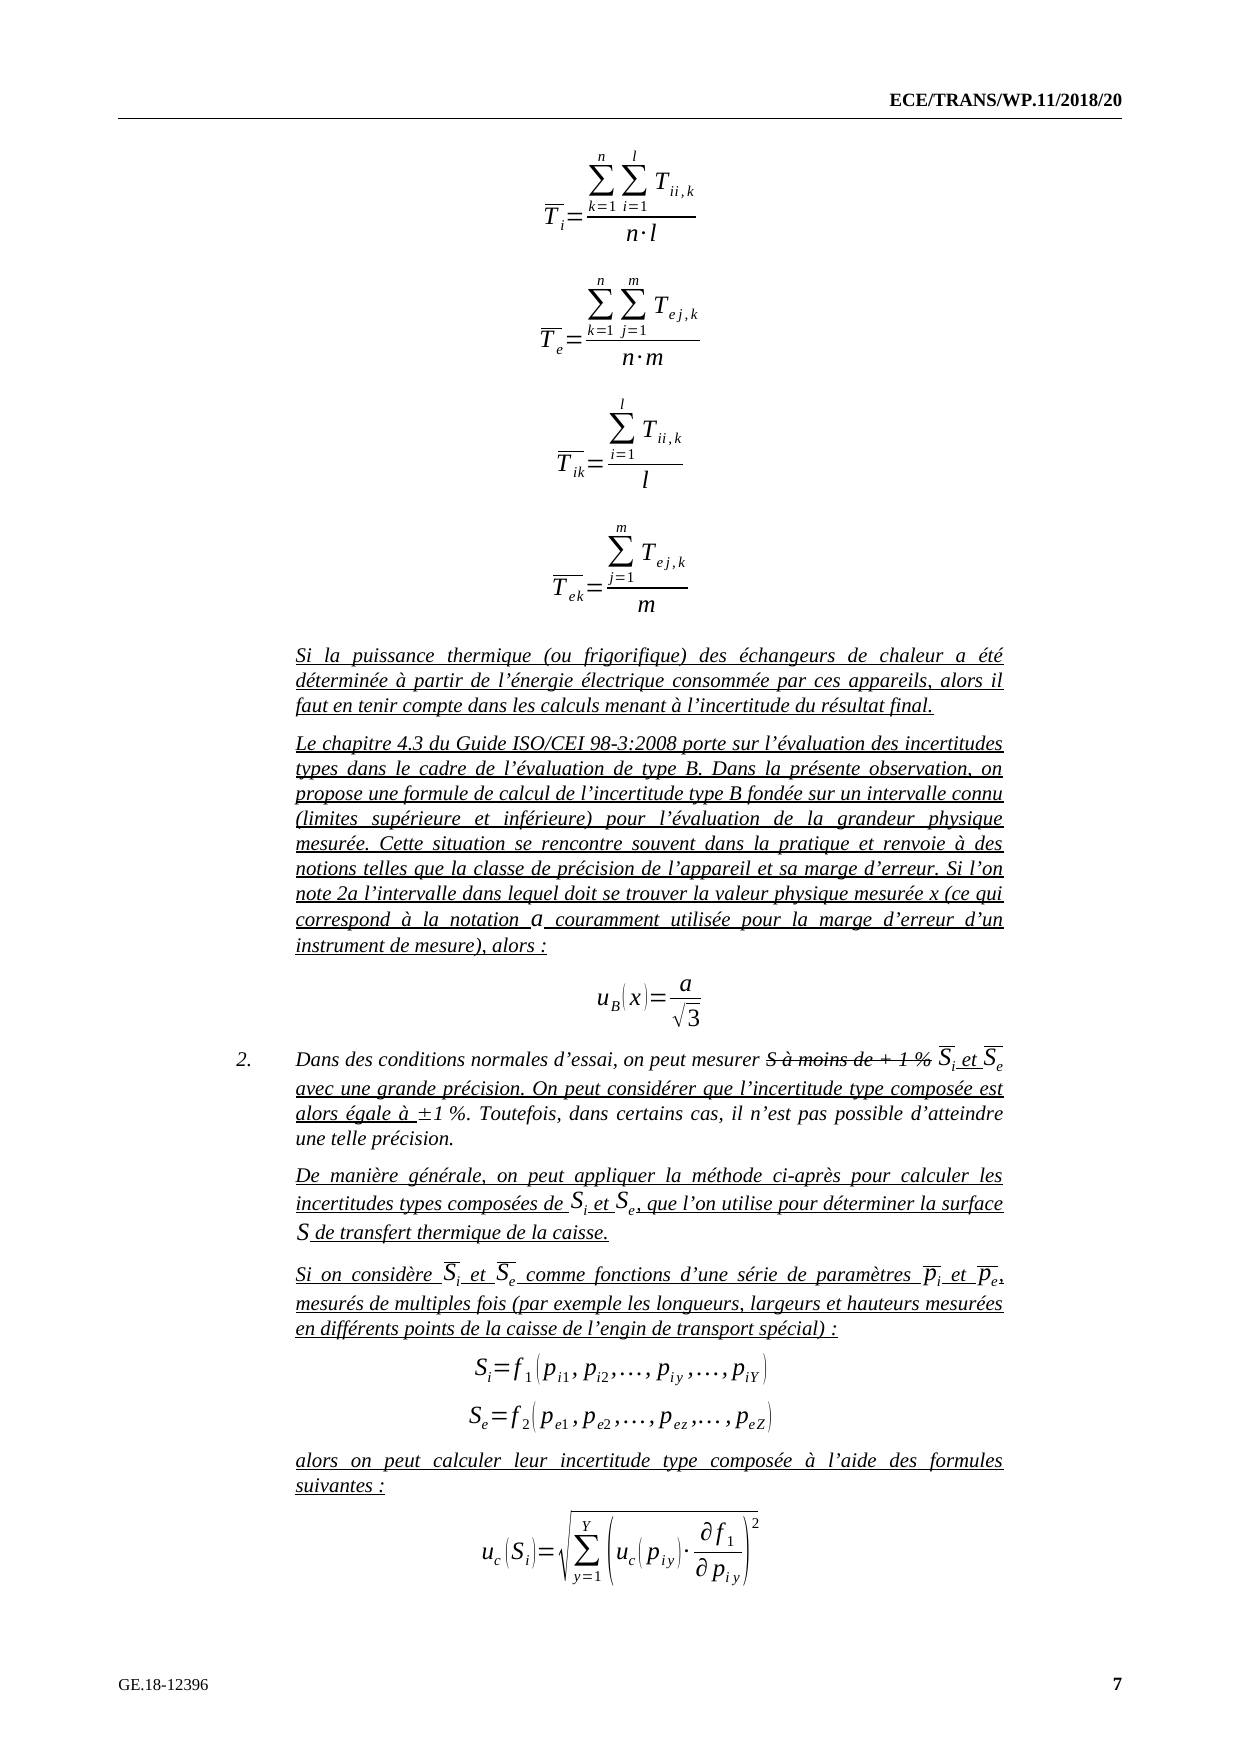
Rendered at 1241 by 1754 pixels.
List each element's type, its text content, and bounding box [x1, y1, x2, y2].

text De manière générale, on peut appliquer la méthode ci-après pour calculer les incertitudes types composées de et , que l’on utilise pour déterminer la surface de transfert thermique de la caisse. [295, 1162, 1004, 1246]
text Si on considère et comme fonctions d’une série de paramètres et , mesurés de multiples fois (par exemple les longueurs, largeurs et hauteurs mesurées en différents points de la caisse de l’engin de transport spécial) : [295, 1259, 1004, 1312]
text 2. Dans des conditions normales d’essai, on peut mesurer S à moins de + 1 % et avec une grande précision. On peut considérer que l’incertitude type composée est alors égale à 1 %. Toutefois, dans certains cas, il n’est pas possible d’atteindre une telle précision. [236, 1043, 1004, 1150]
text Si la puissance thermique (ou frigorifique) des échangeurs de chaleur a été déterminée à partir de l’énergie électrique consommée par ces appareils, alors il faut en tenir compte dans les calculs menant à l’incertitude du résultat final. [295, 642, 1004, 664]
text Si la puissance thermique (ou frigorifique) des échangeurs de chaleur a été déterminée à partir de l’énergie électrique consommée par ces appareils, alors il faut en tenir compte dans les calculs menant à l’incertitude du résultat final. [295, 690, 1004, 717]
text Si la puissance thermique (ou frigorifique) des échangeurs de chaleur a été déterminée à partir de l’énergie électrique consommée par ces appareils, alors il faut en tenir compte dans les calculs menant à l’incertitude du résultat final. [295, 665, 1004, 689]
text alors on peut calculer leur incertitude type composée à l’aide des formules suivantes : [295, 1447, 1004, 1469]
text Si on considère et comme fonctions d’une série de paramètres et , mesurés de multiples fois (par exemple les longueurs, largeurs et hauteurs mesurées en différents points de la caisse de l’engin de transport spécial) : [295, 1313, 1004, 1340]
text alors on peut calculer leur incertitude type composée à l’aide des formules suivantes : [295, 1470, 1004, 1497]
